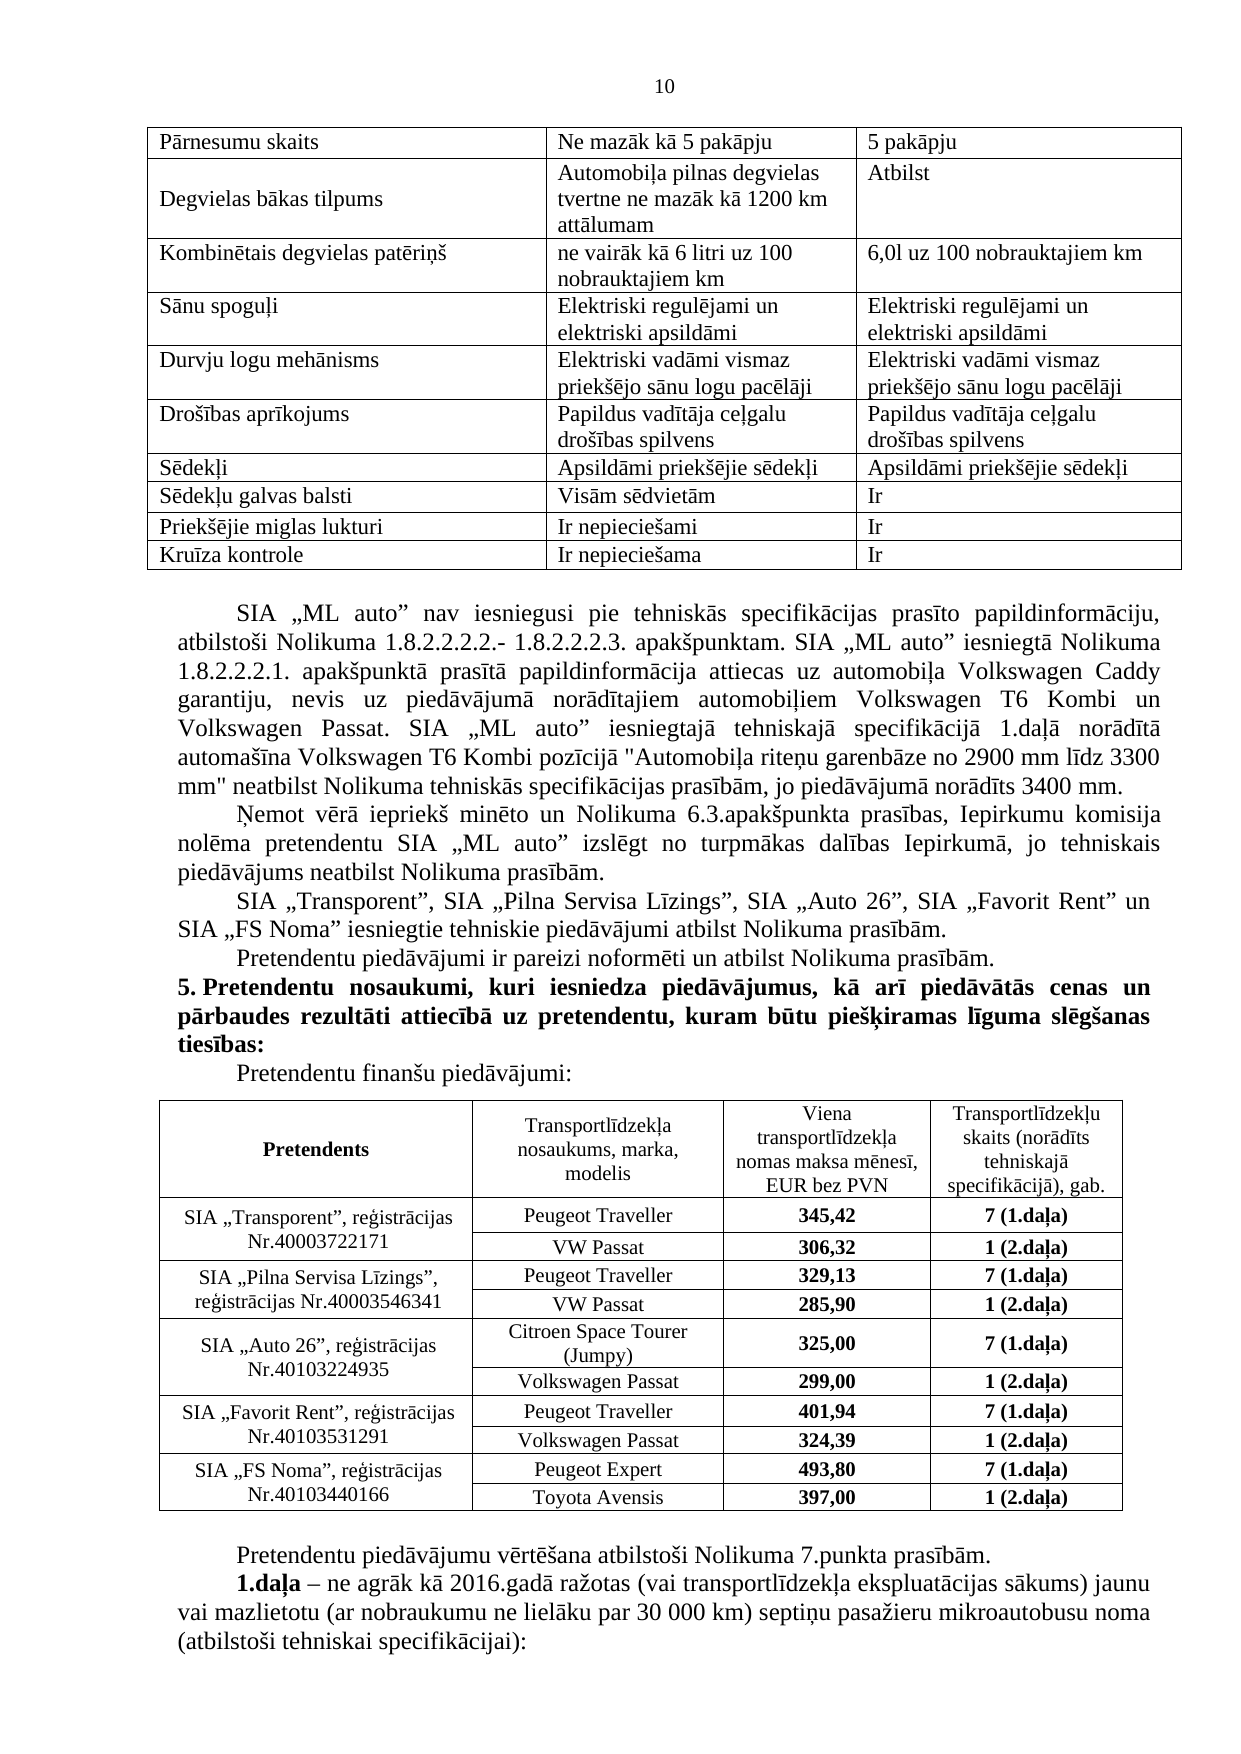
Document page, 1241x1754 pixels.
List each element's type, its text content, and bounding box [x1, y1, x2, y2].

table_cell 493,80 [724, 1454, 930, 1483]
text Pretendentu piedāvājumu vērtēšana atbilstoši Nolikuma 7.punkta prasībām. [177, 1540, 1146, 1568]
table_cell Ir nepieciešama [547, 541, 856, 568]
table_cell Sēdekļu galvas balsti [148, 482, 546, 512]
table_cell 1 (2.daļa) [931, 1368, 1122, 1395]
table_header Pretendents [160, 1101, 472, 1197]
table_cell Elektriski vadāmi vismaz priekšējo sānu logu pacēlāji [857, 346, 1181, 399]
table_cell Sānu spoguļi [148, 293, 546, 345]
table_cell 306,32 [724, 1233, 930, 1260]
table_cell Elektriski vadāmi vismaz priekšējo sānu logu pacēlāji [547, 346, 856, 399]
table_cell Durvju logu mehānisms [148, 346, 546, 399]
table_cell SIA „Auto 26”, reģistrācijas Nr.40103224935 [160, 1319, 472, 1395]
table_cell Apsildāmi priekšējie sēdekļi [547, 454, 856, 481]
table_cell 7 (1.daļa) [931, 1198, 1122, 1232]
table_cell Kruīza kontrole [148, 541, 546, 568]
table_cell 397,00 [724, 1484, 930, 1510]
table_cell Ne mazāk kā 5 pakāpju [547, 128, 856, 158]
table_cell Elektriski regulējami un elektriski apsildāmi [547, 293, 856, 345]
table_cell Ir [857, 541, 1181, 568]
table_cell 7 (1.daļa) [931, 1396, 1122, 1426]
table_cell Automobiļa pilnas degvielas tvertne ne mazāk kā 1200 km attālumam [547, 159, 856, 238]
table_cell Apsildāmi priekšējie sēdekļi [857, 454, 1181, 481]
table_cell Drošības aprīkojums [148, 400, 546, 453]
table_cell Papildus vadītāja ceļgalu drošības spilvens [547, 400, 856, 453]
text 5. Pretendentu nosaukumi, kuri iesniedza piedāvājumus, kā arī piedāvātās cenas un pārbaudes rezultāti attiecībā uz pretendentu, kuram būtu piešķiramas līguma slēgšanas tiesības: [177, 972, 1152, 1058]
table_cell 325,00 [724, 1319, 930, 1367]
table_cell Peugeot Traveller [473, 1396, 723, 1426]
table_cell VW Passat [473, 1290, 723, 1317]
table_cell 7 (1.daļa) [931, 1319, 1122, 1367]
table_cell Degvielas bākas tilpums [148, 159, 546, 238]
text 1.daļa – ne agrāk kā 2016.gadā ražotas (vai transportlīdzekļa ekspluatācijas sākums) jaunu vai mazlietotu (ar nobraukumu ne lielāku par 30 000 km) septiņu pasažieru mikroautobusu noma (atbilstoši tehniskai specifikācijai): [177, 1568, 1152, 1655]
text SIA „ML auto” nav iesniegusi pie tehniskās specifikācijas prasīto papildinformāciju, atbilstoši Nolikuma 1.8.2.2.2.2.- 1.8.2.2.2.3. apakšpunktam. SIA „ML auto” iesniegtā Nolikuma 1.8.2.2.2.1. apakšpunktā prasītā papildinformācija attiecas uz automobiļa Volkswagen Caddy garantiju, nevis uz piedāvājumā norādītajiem automobiļiem Volkswagen T6 Kombi un Volkswagen Passat. SIA „ML auto” iesniegtajā tehniskajā specifikācijā 1.daļā norādītā automašīna Volkswagen T6 Kombi pozīcijā "Automobiļa riteņu garenbāze no 2900 mm līdz 3300 mm" neatbilst Nolikuma tehniskās specifikācijas prasībām, jo piedāvājumā norādīts 3400 mm. [177, 598, 1161, 799]
table_cell Elektriski regulējami un elektriski apsildāmi [857, 293, 1181, 345]
table_cell Volkswagen Passat [473, 1427, 723, 1453]
table_cell 1 (2.daļa) [931, 1290, 1122, 1317]
table_cell 7 (1.daļa) [931, 1454, 1122, 1483]
text Ņemot vērā iepriekš minēto un Nolikuma 6.3.apakšpunkta prasības, Iepirkumu komisija nolēma pretendentu SIA „ML auto” izslēgt no turpmākas dalības Iepirkumā, jo tehniskais piedāvājums neatbilst Nolikuma prasībām. [177, 799, 1161, 886]
table_cell Peugeot Traveller [473, 1198, 723, 1232]
table_cell 5 pakāpju [857, 128, 1181, 158]
table_cell VW Passat [473, 1233, 723, 1260]
table_cell 324,39 [724, 1427, 930, 1453]
table_cell ne vairāk kā 6 litri uz 100 nobrauktajiem km [547, 239, 856, 292]
table_cell Pārnesumu skaits [148, 128, 546, 158]
table_cell SIA „Favorit Rent”, reģistrācijas Nr.40103531291 [160, 1396, 472, 1453]
table_cell 1 (2.daļa) [931, 1484, 1122, 1510]
table_header Transportlīdzekļu skaits (norādīts tehniskajā specifikācijā), gab. [931, 1101, 1122, 1197]
table_cell Ir nepieciešami [547, 513, 856, 540]
text SIA „Transporent”, SIA „Pilna Servisa Līzings”, SIA „Auto 26”, SIA „Favorit Rent” un SIA „FS Noma” iesniegtie tehniskie piedāvājumi atbilst Nolikuma prasībām. [177, 886, 1152, 943]
table_cell 7 (1.daļa) [931, 1261, 1122, 1289]
table_cell Kombinētais degvielas patēriņš [148, 239, 546, 292]
table_cell Priekšējie miglas lukturi [148, 513, 546, 540]
table_cell 6,0l uz 100 nobrauktajiem km [857, 239, 1181, 292]
table_cell 1 (2.daļa) [931, 1427, 1122, 1453]
table_cell 401,94 [724, 1396, 930, 1426]
table_header Transportlīdzekļa nosaukums, marka, modelis [473, 1101, 723, 1197]
table_cell 345,42 [724, 1198, 930, 1232]
table_cell Papildus vadītāja ceļgalu drošības spilvens [857, 400, 1181, 453]
text Pretendentu piedāvājumi ir pareizi noformēti un atbilst Nolikuma prasībām. [177, 943, 1152, 972]
table_cell Atbilst [857, 159, 1181, 238]
table_cell 1 (2.daļa) [931, 1233, 1122, 1260]
table_cell Sēdekļi [148, 454, 546, 481]
table_cell SIA „Transporent”, reģistrācijas Nr.40003722171 [160, 1198, 472, 1260]
table_cell Volkswagen Passat [473, 1368, 723, 1395]
table_cell 285,90 [724, 1290, 930, 1317]
table_cell Peugeot Expert [473, 1454, 723, 1483]
table_cell Ir [857, 513, 1181, 540]
text Pretendentu finanšu piedāvājumi: [177, 1058, 1240, 1087]
table_cell Toyota Avensis [473, 1484, 723, 1510]
table_cell Visām sēdvietām [547, 482, 856, 512]
table_cell SIA „Pilna Servisa Līzings”, reģistrācijas Nr.40003546341 [160, 1261, 472, 1317]
table_cell Ir [857, 482, 1181, 512]
table_cell Citroen Space Tourer (Jumpy) [473, 1319, 723, 1367]
table_cell Peugeot Traveller [473, 1261, 723, 1289]
table_header Viena transportlīdzekļa nomas maksa mēnesī, EUR bez PVN [724, 1101, 930, 1197]
table_cell 299,00 [724, 1368, 930, 1395]
table_cell SIA „FS Noma”, reģistrācijas Nr.40103440166 [160, 1454, 472, 1510]
table_cell 329,13 [724, 1261, 930, 1289]
